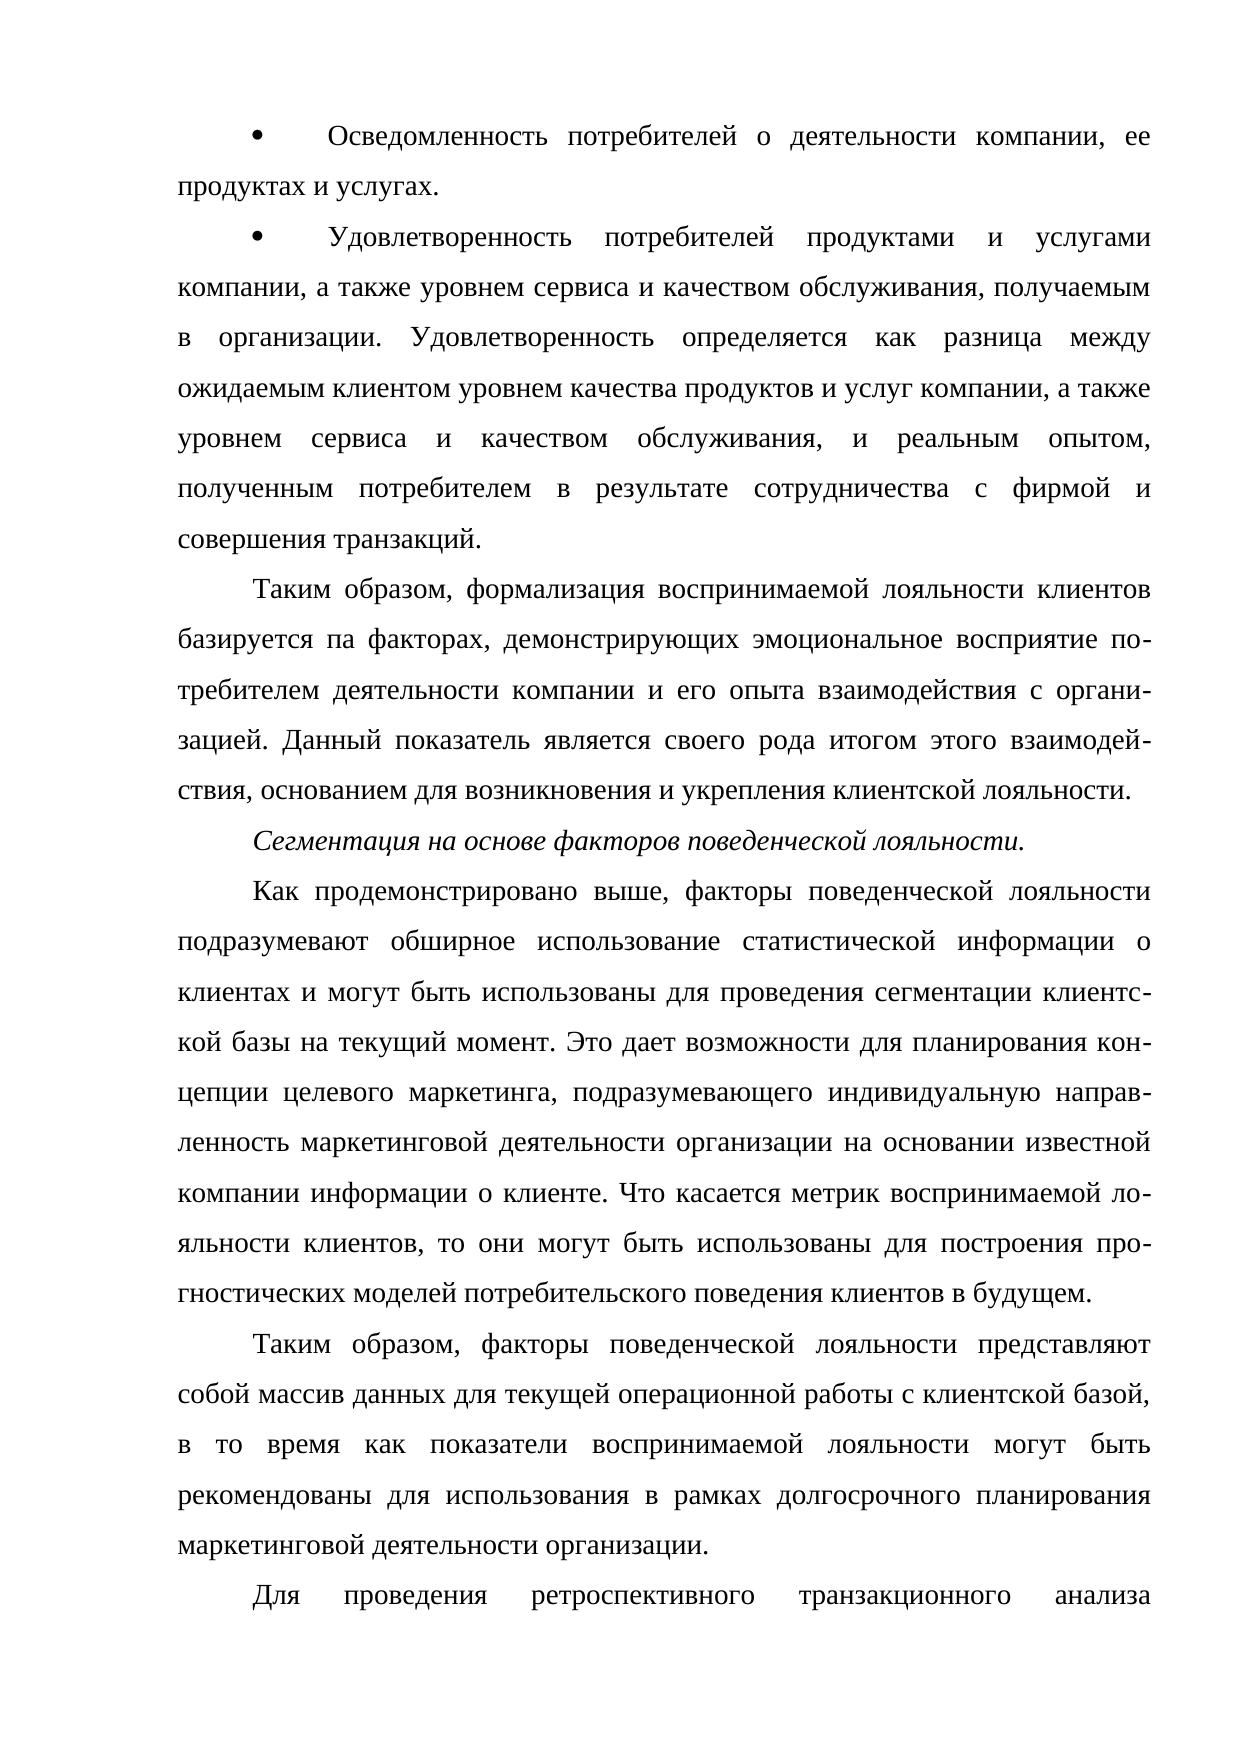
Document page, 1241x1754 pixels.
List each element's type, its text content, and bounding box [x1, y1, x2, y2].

list Удовлетворенность потребителей продуктами и услугами компании, а также уровнем сервиса и качеством обслуживания, получаемым в организации. Удовлетворенность определяется как разница между ожидаемым клиентом уровнем качества продуктов и услуг компании, а также уровнем сервиса и качеством обслуживания, и реальным опытом, полученным потребителем в результате сотрудничества с фирмой и совершения транзакций. [177, 219, 1152, 554]
list Осведомленность потребителей о деятельности компании, ее продуктах и услугах. [177, 118, 1152, 202]
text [177, 1577, 1152, 1611]
text Таким образом, формализация воспринимаемой лояльности клиентов базируется па факторах, демонстрирующих эмоциональное восприятие потребителем деятельности компании и его опыта взаимодействия с организацией. Данный показатель является своего рода итогом этого взаимодействия, основанием для возникновения и укрепления клиентской лояльности. [177, 571, 1152, 806]
text Таким образом, факторы поведенческой лояльности представляют собой массив данных для текущей операционной работы с клиентской базой, в то время как показатели воспринимаемой лояльности могут быть рекомендованы для использования в рамках долгосрочного планирования маркетинговой деятельности организации. [177, 1326, 1152, 1561]
text Как продемонстрировано выше, факторы поведенческой лояльности подразумевают обширное использование статистической информации о клиентах и могут быть использованы для проведения сегментации клиентской базы на текущий момент. Это дает возможности для планирования концепции целевого маркетинга, подразумевающего индивидуальную направленность маркетинговой деятельности организации на основании известной компании информации о клиенте. Что касается метрик воспринимаемой лояльности клиентов, то они могут быть использованы для построения прогностических моделей потребительского поведения клиентов в будущем. [177, 873, 1152, 1309]
text Сегментация на основе факторов поведенческой лояльности. [177, 823, 1152, 856]
